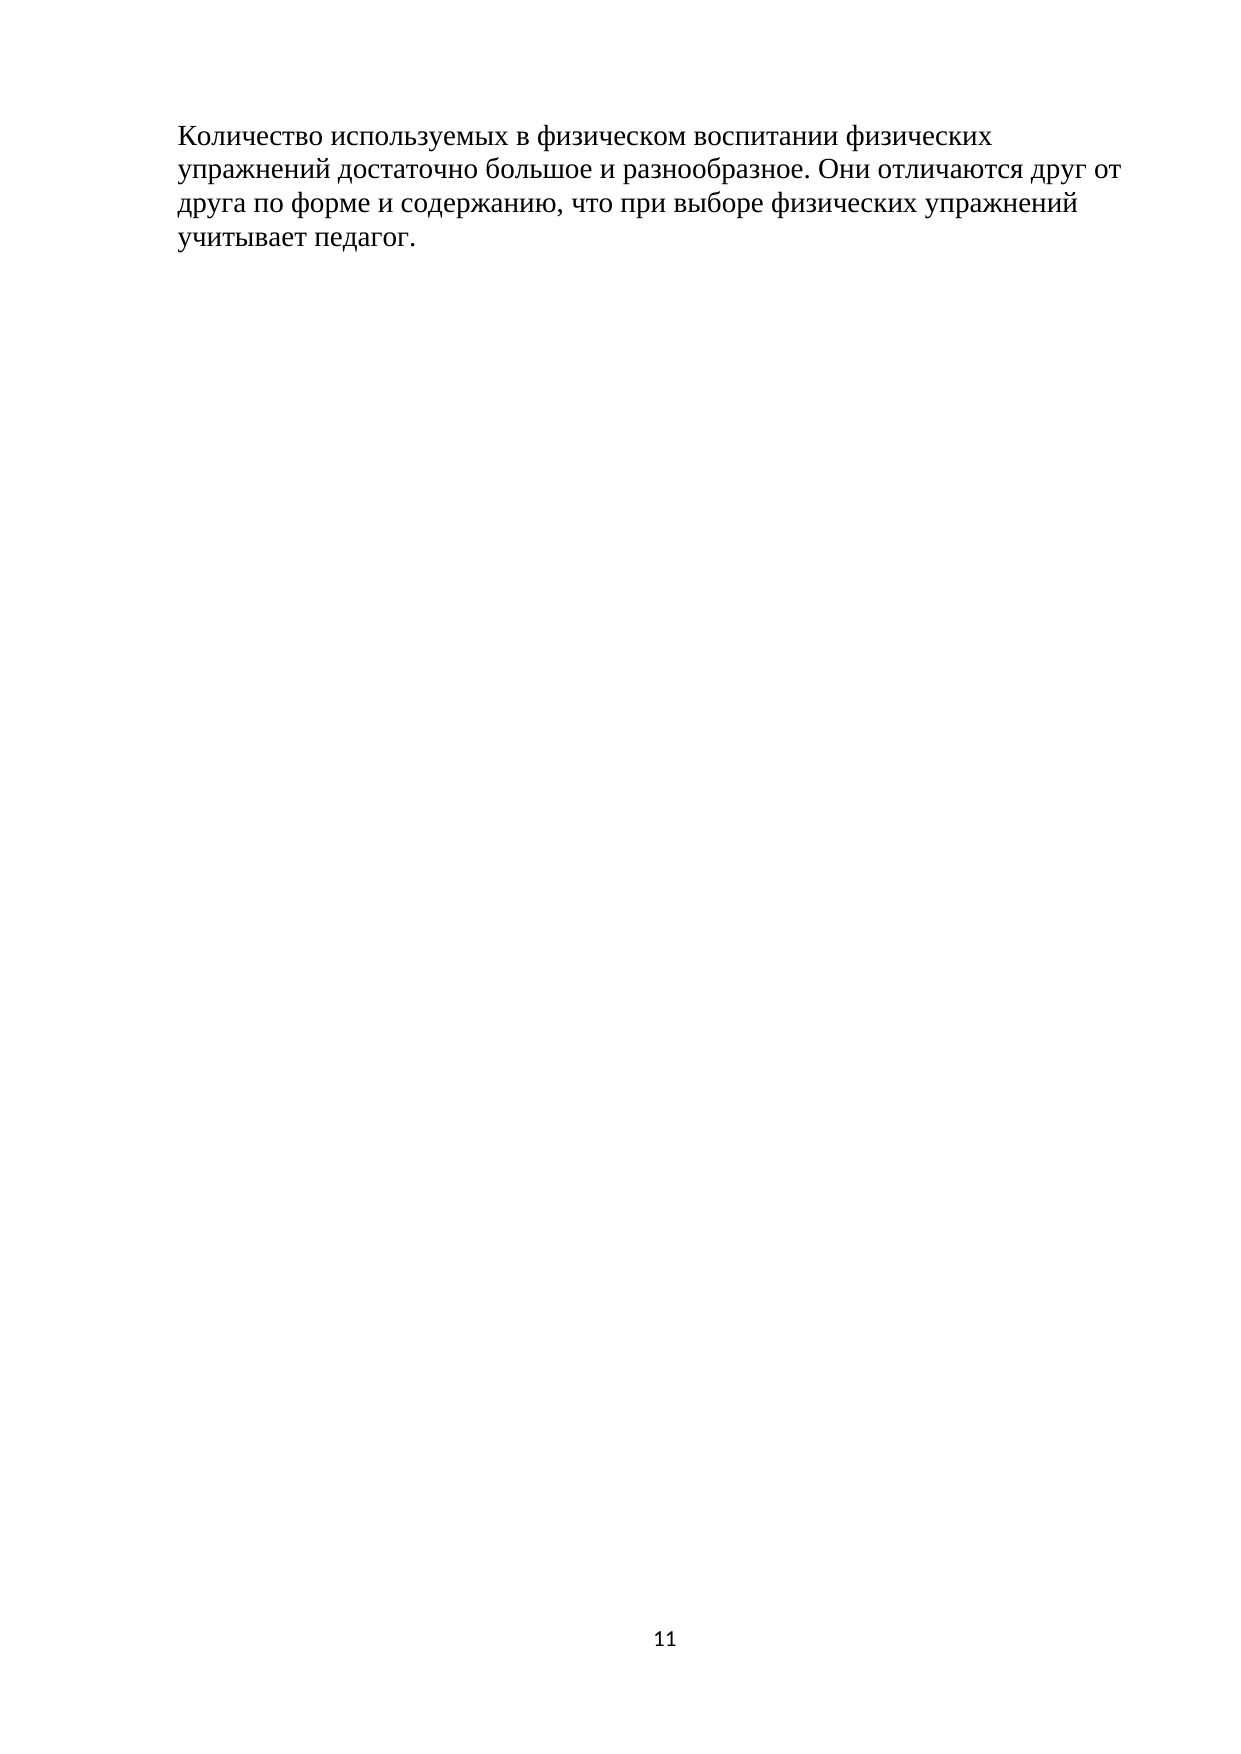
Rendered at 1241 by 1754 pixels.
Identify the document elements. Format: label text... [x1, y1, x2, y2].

text Количество используемых в физическом воспитании физических упражнений достаточно большое и разнообразное. Они отличаются друг от друга по форме и содержанию, что при выборе физических упражнений учитывает педагог. [177, 118, 1152, 252]
